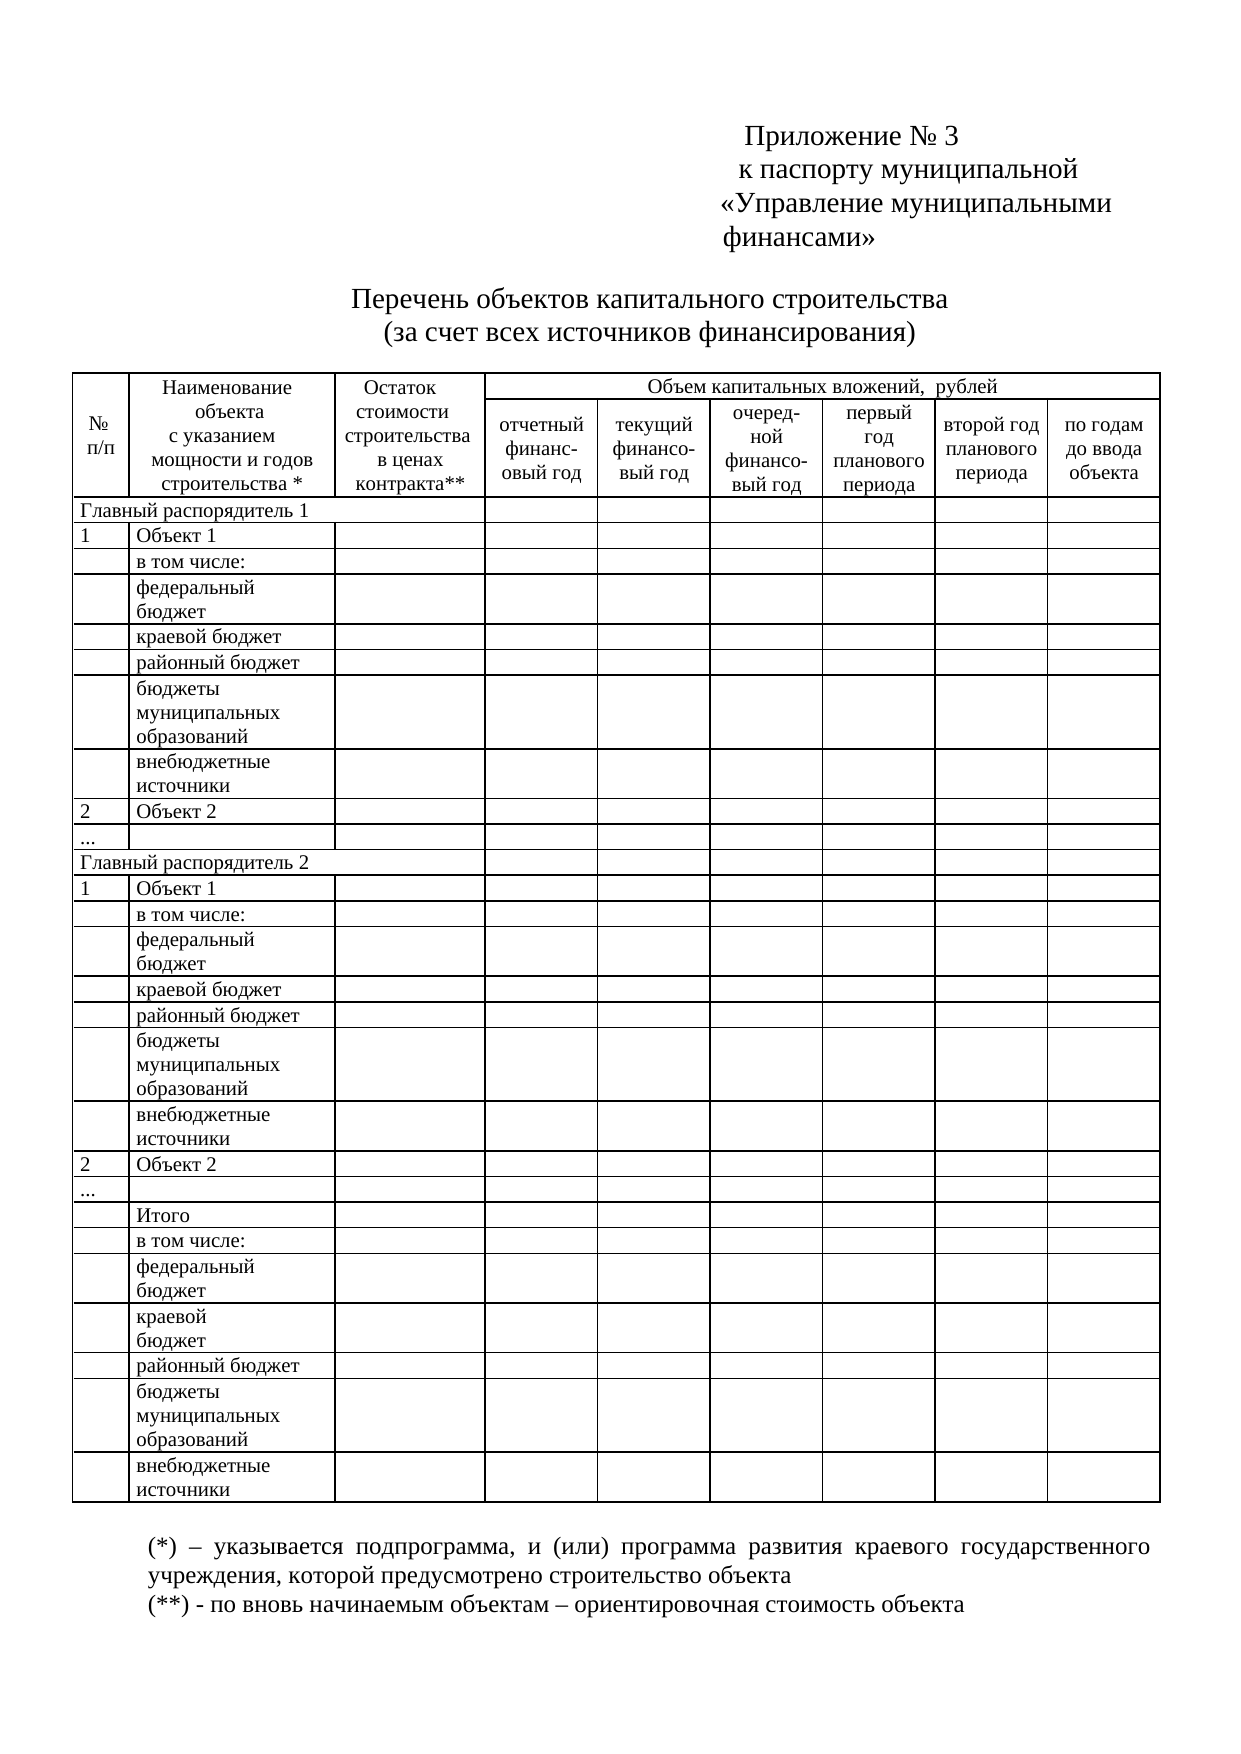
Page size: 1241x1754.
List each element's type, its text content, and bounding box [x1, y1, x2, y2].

table_cell [936, 1102, 1047, 1150]
table_cell [598, 625, 709, 648]
table_cell [711, 498, 822, 522]
table_cell [711, 902, 822, 926]
table_cell [336, 523, 484, 547]
table_cell краевой бюджет [130, 625, 334, 648]
table_cell [1048, 902, 1159, 926]
table_cell [823, 1203, 934, 1227]
table_cell [936, 927, 1047, 975]
table_cell [598, 1353, 709, 1377]
table_cell [73, 1379, 128, 1451]
table_cell 2 [73, 799, 128, 823]
table_cell [336, 1453, 484, 1501]
table_cell [486, 575, 597, 623]
table_cell [1048, 650, 1159, 674]
table_cell [936, 650, 1047, 674]
table_cell [336, 1003, 484, 1027]
table_cell [486, 927, 597, 975]
table_cell бюджеты муниципальных образований [130, 1379, 334, 1451]
text финансами» [148, 219, 1152, 252]
table_cell [823, 650, 934, 674]
table_cell [73, 574, 128, 623]
table_cell [598, 977, 709, 1001]
table_cell второй год планового периода [936, 400, 1047, 496]
table_cell [486, 549, 597, 573]
table_cell первый год планового периода [823, 400, 934, 496]
table_cell [936, 549, 1047, 573]
table_cell [936, 1028, 1047, 1100]
table_header Объем капитальных вложений, рублей [486, 374, 1159, 398]
table_cell [823, 825, 934, 849]
table_cell Объект 1 [130, 876, 334, 900]
table_cell [336, 799, 484, 823]
table_cell в том числе: [130, 902, 334, 926]
table_cell [130, 825, 334, 849]
table_cell [936, 1304, 1047, 1352]
table_cell [936, 902, 1047, 926]
table_cell [1048, 1102, 1159, 1150]
table_cell [486, 1304, 597, 1352]
table_cell по годам до ввода объекта [1048, 400, 1159, 496]
text Приложение № 3 [620, 118, 1152, 152]
table_cell [823, 1152, 934, 1176]
table_cell [936, 498, 1047, 522]
table_cell [936, 977, 1047, 1001]
table_cell [711, 549, 822, 573]
table_cell [486, 1177, 597, 1201]
table_cell [711, 927, 822, 975]
table_cell [823, 750, 934, 797]
table_header № п/п [73, 374, 128, 496]
table_cell [936, 1379, 1047, 1451]
table_cell [823, 575, 934, 623]
table_cell [598, 549, 709, 573]
table_cell [486, 523, 597, 547]
table_cell [486, 876, 597, 900]
table_cell 1 [73, 875, 128, 900]
table_cell [1048, 625, 1159, 648]
table_cell [936, 1203, 1047, 1227]
table_cell [936, 1228, 1047, 1252]
table_cell [823, 927, 934, 975]
table_cell [711, 1453, 822, 1501]
table_cell [1048, 876, 1159, 900]
table_cell [73, 1002, 128, 1027]
table_cell [711, 977, 822, 1001]
table_cell [823, 799, 934, 823]
text (за счет всех источников финансирования) [148, 314, 1152, 348]
table_cell [1048, 575, 1159, 623]
table_cell текущий финансо- вый год [598, 400, 709, 496]
table_cell [336, 902, 484, 926]
table_cell [486, 902, 597, 926]
table_cell [823, 1254, 934, 1302]
table_cell [336, 1177, 484, 1201]
text Перечень объектов капитального строительства [148, 281, 1152, 314]
table_cell [711, 1102, 822, 1150]
table_cell в том числе: [130, 1228, 334, 1252]
table_cell [598, 927, 709, 975]
table_cell [598, 1102, 709, 1150]
table_cell [486, 750, 597, 797]
table_cell Объект 2 [130, 799, 334, 823]
table_cell [823, 549, 934, 573]
table_cell [1048, 1152, 1159, 1176]
table_cell Главный распорядитель 1 [73, 497, 484, 522]
table_cell [936, 1353, 1047, 1377]
table_cell [823, 1177, 934, 1201]
table_cell [336, 549, 484, 573]
table_cell [711, 1203, 822, 1227]
table_cell [598, 876, 709, 900]
table_cell [1048, 750, 1159, 797]
table_cell [936, 575, 1047, 623]
table_cell [936, 799, 1047, 823]
table_cell 1 [73, 523, 128, 547]
table_cell [73, 650, 128, 674]
table_cell [486, 1003, 597, 1027]
table_cell [486, 1353, 597, 1377]
table_cell районный бюджет [130, 1353, 334, 1377]
table_cell [598, 1304, 709, 1352]
table_cell ... [73, 1177, 128, 1201]
table_cell [711, 523, 822, 547]
table_cell [823, 902, 934, 926]
table_cell [1048, 799, 1159, 823]
table_cell [336, 1353, 484, 1377]
table_cell 2 [73, 1151, 128, 1176]
table_cell [336, 1379, 484, 1451]
table_cell [336, 1228, 484, 1252]
table_cell ... [73, 824, 128, 849]
table_cell [598, 575, 709, 623]
table_cell [336, 876, 484, 900]
table_cell [823, 1003, 934, 1027]
table_cell [1048, 825, 1159, 849]
table_cell [486, 1028, 597, 1100]
table_cell [1048, 1304, 1159, 1352]
table_cell [1048, 1254, 1159, 1302]
table_cell [711, 799, 822, 823]
table_cell [73, 1228, 128, 1252]
table_cell краевой бюджет [130, 977, 334, 1001]
table_cell [486, 825, 597, 849]
table_cell [936, 676, 1047, 748]
table_cell [936, 850, 1047, 874]
table_cell [336, 1152, 484, 1176]
table_cell [336, 927, 484, 975]
table_cell [1048, 1228, 1159, 1252]
table_cell федеральный бюджет [130, 1254, 334, 1302]
table_cell [598, 1203, 709, 1227]
table_cell [336, 1203, 484, 1227]
table_cell [823, 625, 934, 648]
table_cell очеред-ной финансо-вый год [711, 400, 822, 496]
table_cell [486, 1254, 597, 1302]
table_cell [711, 575, 822, 623]
table_cell [598, 1003, 709, 1027]
table_cell [73, 1303, 128, 1352]
table_cell [73, 976, 128, 1001]
table_cell [73, 927, 128, 975]
table_cell [598, 850, 709, 874]
table_cell [936, 876, 1047, 900]
table_cell [936, 523, 1047, 547]
table_header Наименование объекта с указанием мощности и годов строительства * [130, 374, 334, 496]
table_cell [1048, 1379, 1159, 1451]
table_cell [936, 825, 1047, 849]
table_cell [823, 523, 934, 547]
table_cell [823, 876, 934, 900]
table_cell Объект 1 [130, 523, 334, 547]
table_cell [73, 1202, 128, 1227]
text (**) - по вновь начинаемым объектам – ориентировочная стоимость объекта [148, 1589, 1152, 1617]
table_cell [486, 850, 597, 874]
table_cell [711, 625, 822, 648]
table_cell [1048, 1003, 1159, 1027]
table_cell [336, 1028, 484, 1100]
table_cell [598, 1379, 709, 1451]
table_cell [336, 1102, 484, 1150]
table_cell [336, 650, 484, 674]
table_cell [598, 799, 709, 823]
table_cell внебюджетные источники [130, 750, 334, 797]
table_cell [598, 902, 709, 926]
table_cell Объект 2 [130, 1152, 334, 1176]
table_cell [823, 676, 934, 748]
table_cell [936, 1453, 1047, 1501]
table_cell [73, 624, 128, 648]
table_cell [936, 1003, 1047, 1027]
table_cell [73, 901, 128, 926]
table_cell [823, 1028, 934, 1100]
table_cell [336, 1304, 484, 1352]
table_cell [1048, 1353, 1159, 1377]
table_cell [73, 675, 128, 748]
table_cell [486, 498, 597, 522]
table_cell [711, 1228, 822, 1252]
text (*) – указывается подпрограмма, и (или) программа развития краевого государственного учреждения, которой предусмотрено строительство объекта [148, 1531, 1152, 1589]
table_cell [486, 650, 597, 674]
table_cell [823, 1228, 934, 1252]
table_cell [823, 1102, 934, 1150]
table_cell [711, 1028, 822, 1100]
table_cell [73, 1452, 128, 1501]
table_cell [1048, 1203, 1159, 1227]
table_cell [336, 676, 484, 748]
table_cell [598, 676, 709, 748]
table_cell [73, 1254, 128, 1302]
table_cell [486, 799, 597, 823]
table_cell бюджеты муниципальных образований [130, 1028, 334, 1100]
table_cell [486, 676, 597, 748]
table_cell [486, 1102, 597, 1150]
table_cell [936, 1152, 1047, 1176]
table_cell [598, 523, 709, 547]
table_cell [823, 1379, 934, 1451]
table_cell [711, 825, 822, 849]
table_cell [1048, 676, 1159, 748]
table_cell [823, 1304, 934, 1352]
table_cell [711, 1304, 822, 1352]
table_cell отчетный финанс-овый год [486, 400, 597, 496]
table_cell [486, 1203, 597, 1227]
table_cell [598, 1177, 709, 1201]
table_cell [73, 749, 128, 797]
table_cell [598, 1228, 709, 1252]
table_cell [336, 575, 484, 623]
table_cell [1048, 850, 1159, 874]
table_cell [823, 850, 934, 874]
table_header Остаток стоимости строительства в ценах контракта** [336, 374, 484, 496]
table_cell [1048, 523, 1159, 547]
table_cell [936, 1177, 1047, 1201]
table_cell [711, 1353, 822, 1377]
table_cell [711, 1003, 822, 1027]
table_cell [1048, 977, 1159, 1001]
table_cell районный бюджет [130, 1003, 334, 1027]
table_cell [336, 1254, 484, 1302]
table_cell [711, 876, 822, 900]
table_cell [130, 1177, 334, 1201]
text «Управление муниципальными [148, 185, 1152, 219]
table_cell Главный распорядитель 2 [73, 850, 484, 874]
table_cell [823, 977, 934, 1001]
table_cell [598, 750, 709, 797]
table_cell [598, 1254, 709, 1302]
table_cell [336, 625, 484, 648]
table_cell [936, 1254, 1047, 1302]
table_cell [598, 650, 709, 674]
table_cell [336, 825, 484, 849]
table_cell Итого [130, 1203, 334, 1227]
table_cell [1048, 498, 1159, 522]
table_cell внебюджетные источники [130, 1453, 334, 1501]
table_cell [598, 498, 709, 522]
table_cell [73, 1028, 128, 1100]
table_cell [73, 1353, 128, 1377]
text к паспорту муниципальной [148, 152, 1152, 185]
table_cell [486, 1453, 597, 1501]
table_cell [486, 625, 597, 648]
table_cell [711, 650, 822, 674]
table_cell [73, 549, 128, 573]
table_cell [711, 1379, 822, 1451]
table_cell [711, 676, 822, 748]
table_cell краевой бюджет [130, 1304, 334, 1352]
table_cell федеральный бюджет [130, 575, 334, 623]
table_cell [486, 1379, 597, 1451]
table_cell [336, 750, 484, 797]
table_cell [486, 1152, 597, 1176]
table_cell [936, 625, 1047, 648]
table_cell [711, 1152, 822, 1176]
table_cell в том числе: [130, 549, 334, 573]
table_cell [1048, 1028, 1159, 1100]
table_cell федеральный бюджет [130, 927, 334, 975]
table_cell [598, 825, 709, 849]
table_cell [936, 750, 1047, 797]
table_cell [823, 1353, 934, 1377]
table_cell [486, 1228, 597, 1252]
table_cell [1048, 927, 1159, 975]
table_cell [598, 1152, 709, 1176]
table_cell [823, 498, 934, 522]
table_cell [823, 1453, 934, 1501]
table_cell [336, 977, 484, 1001]
table_cell [711, 1177, 822, 1201]
table_cell [598, 1453, 709, 1501]
table_cell [711, 1254, 822, 1302]
table_cell [1048, 549, 1159, 573]
table_cell [1048, 1453, 1159, 1501]
table_cell бюджеты муниципальных образований [130, 676, 334, 748]
table_cell [711, 850, 822, 874]
table_cell районный бюджет [130, 650, 334, 674]
table_cell [73, 1101, 128, 1150]
table_cell [711, 750, 822, 797]
table_cell [486, 977, 597, 1001]
table_cell [1048, 1177, 1159, 1201]
table_cell [598, 1028, 709, 1100]
table_cell внебюджетные источники [130, 1102, 334, 1150]
